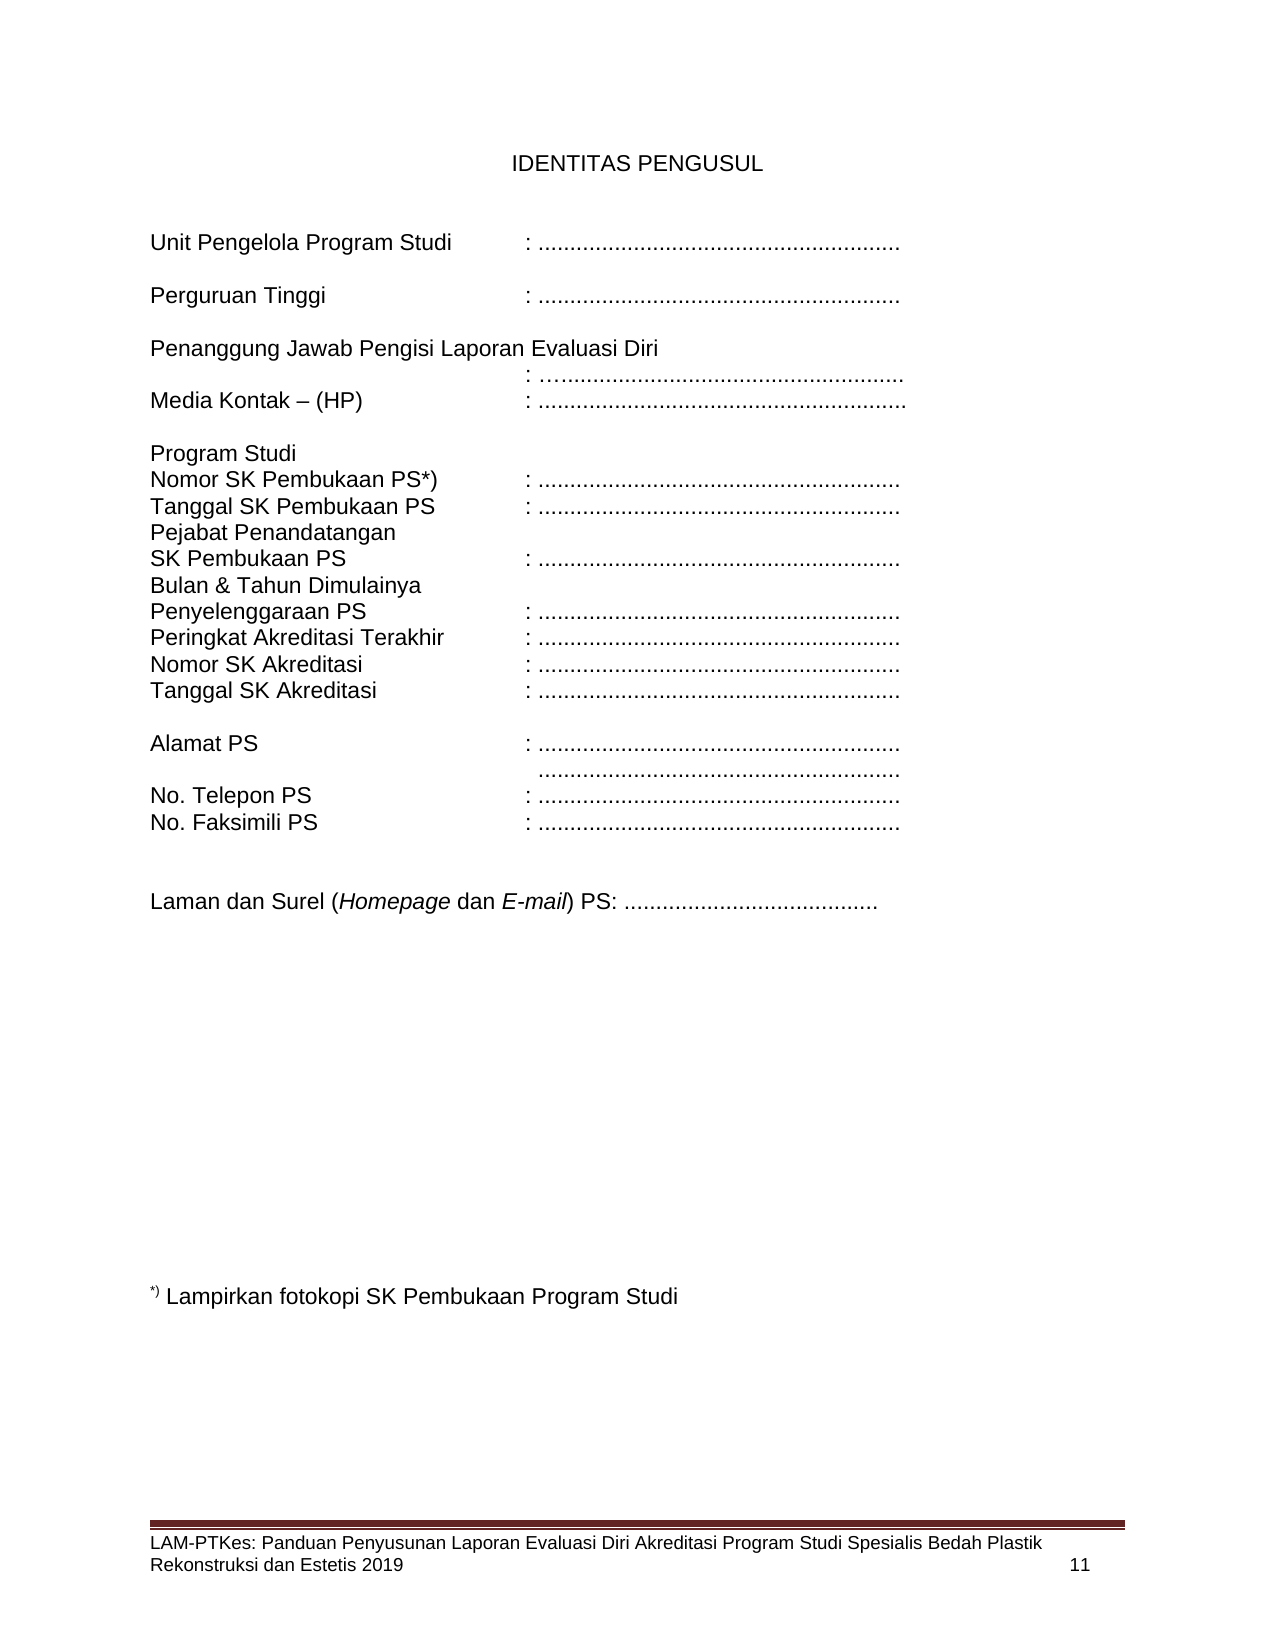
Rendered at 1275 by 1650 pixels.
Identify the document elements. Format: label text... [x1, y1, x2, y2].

text Tanggal SK Pembukaan PS : ......................................................... [150, 493, 1125, 519]
text Perguruan Tinggi : ......................................................... [150, 282, 1125, 308]
text No. Faksimili PS : ......................................................... [150, 809, 1125, 835]
text Media Kontak – (HP) : .......................................................... [150, 387, 1125, 413]
text Peringkat Akreditasi Terakhir : ......................................................... [150, 624, 1125, 651]
text Nomor SK Pembukaan PS*) : ......................................................... [150, 466, 1125, 493]
text Tanggal SK Akreditasi : ......................................................... [150, 677, 1125, 703]
text Penyelenggaraan PS : ......................................................... [150, 598, 1125, 624]
text Nomor SK Akreditasi : ......................................................... [150, 651, 1125, 677]
text Laman dan Surel (Homepage dan E-mail) PS: ........................................ [150, 888, 1125, 914]
text : …...................................................... [150, 361, 1125, 387]
text No. Telepon PS : ......................................................... [150, 782, 1125, 809]
text ......................................................... [150, 756, 1125, 782]
text Penanggung Jawab Pengisi Laporan Evaluasi Diri [150, 334, 1125, 361]
text Alamat PS : ......................................................... [150, 730, 1125, 756]
text Unit Pengelola Program Studi : ......................................................... [150, 229, 1125, 255]
text Pejabat Penandatangan [150, 519, 1125, 545]
text Program Studi [150, 440, 1125, 466]
text IDENTITAS PENGUSUL [150, 150, 1125, 176]
text SK Pembukaan PS : ......................................................... [150, 545, 1125, 572]
text *) Lampirkan fotokopi SK Pembukaan Program Studi [150, 1283, 1125, 1309]
text Bulan & Tahun Dimulainya [150, 572, 1125, 598]
